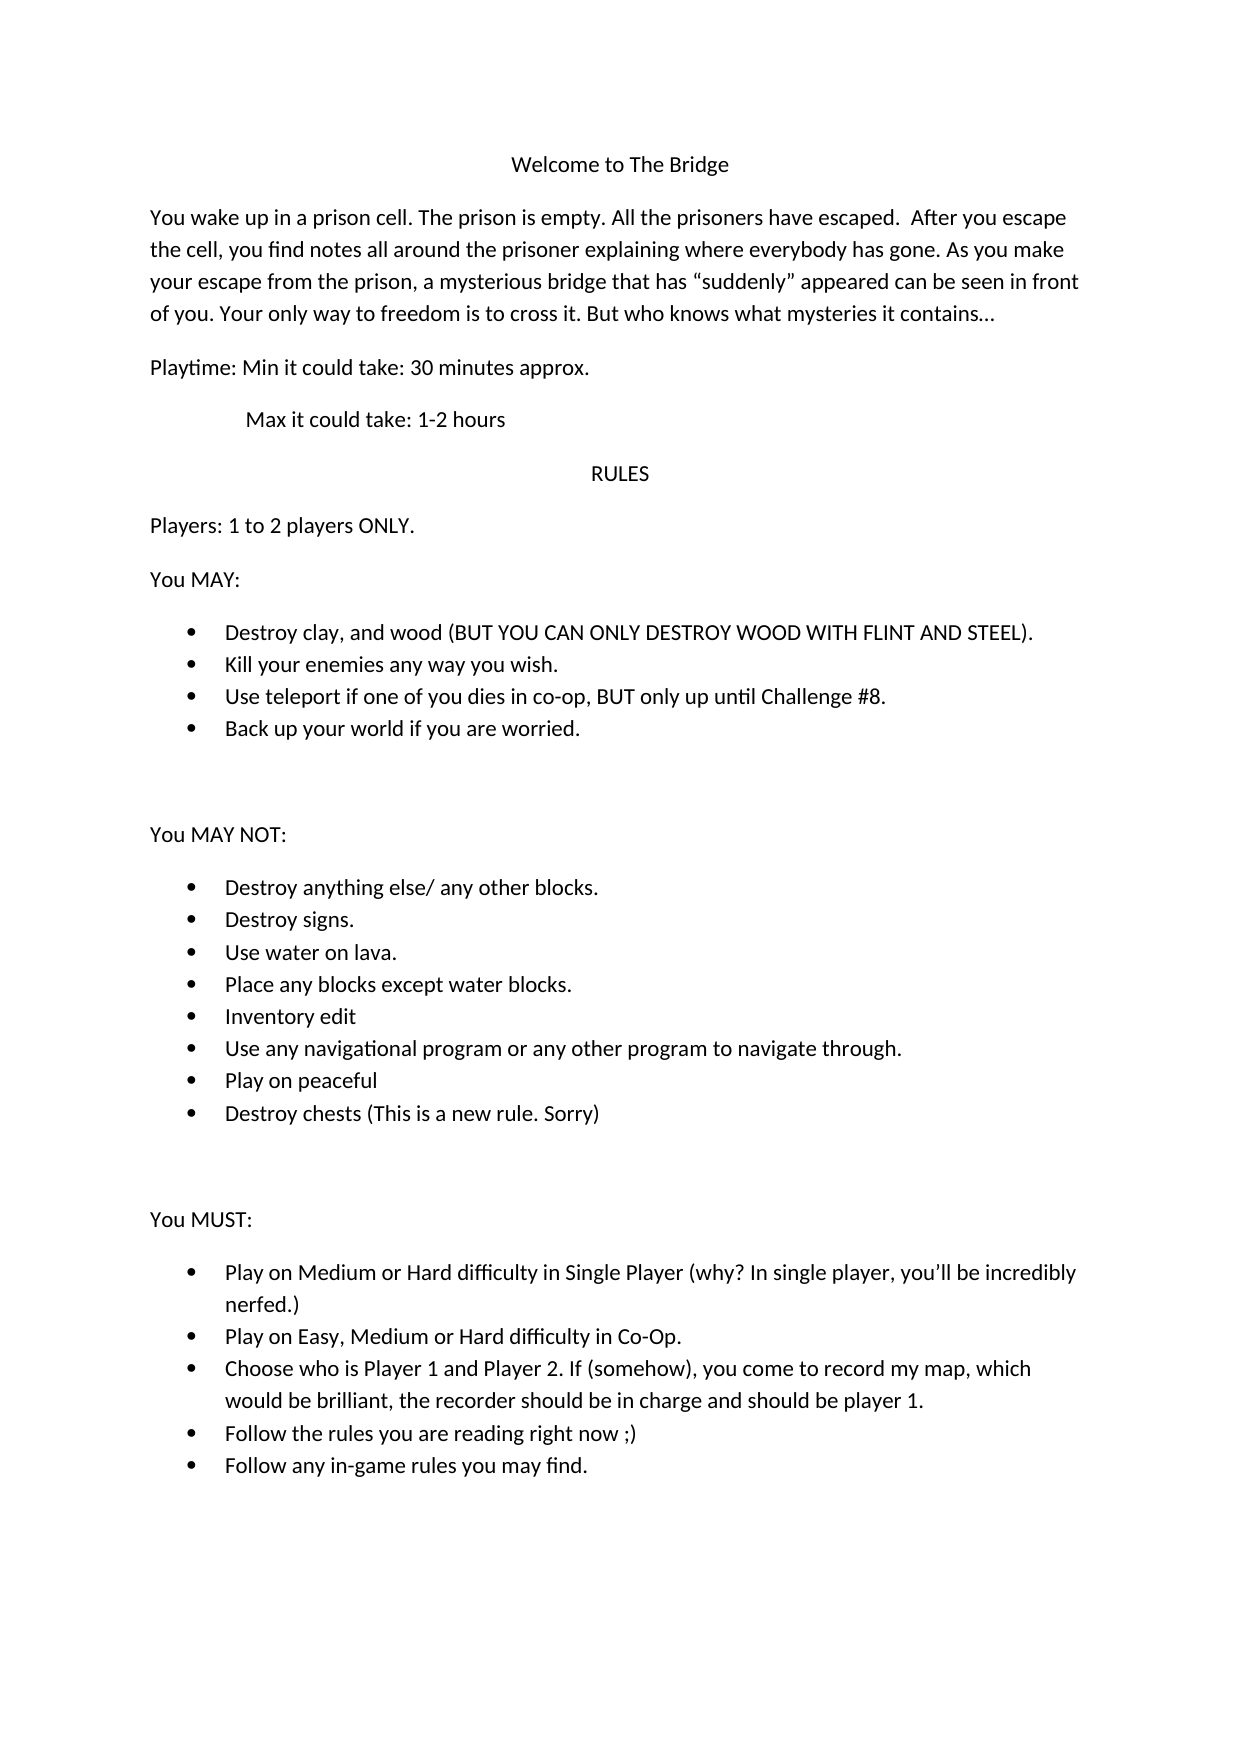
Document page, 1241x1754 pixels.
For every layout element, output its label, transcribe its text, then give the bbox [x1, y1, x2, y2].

list Inventory edit [187, 1002, 1090, 1030]
list Follow any in-game rules you may find. [187, 1451, 1090, 1479]
list Follow the rules you are reading right now ;) [187, 1419, 1090, 1447]
list Play on Medium or Hard difficulty in Single Player (why? In single player, you’ll be incredibly nerfed.) [187, 1258, 1090, 1318]
list Use any navigational program or any other program to navigate through. [187, 1034, 1090, 1062]
text Max it could take: 1-2 hours [225, 406, 1090, 434]
list Choose who is Player 1 and Player 2. If (somehow), you come to record my map, which would be brilliant, the recorder should be in charge and should be player 1. [187, 1354, 1090, 1414]
list Destroy clay, and wood (BUT YOU CAN ONLY DESTROY WOOD WITH FLINT AND STEEL). [187, 618, 1090, 646]
list Back up your world if you are worried. [187, 714, 1090, 742]
text Players: 1 to 2 players ONLY. [150, 512, 1090, 540]
text Welcome to The Bridge [150, 150, 1090, 178]
text Playtime: Min it could take: 30 minutes approx. [150, 353, 1090, 381]
list Destroy chests (This is a new rule. Sorry) [187, 1099, 1090, 1127]
text RULES [150, 459, 1090, 487]
list Destroy signs. [187, 906, 1090, 933]
list Use teleport if one of you dies in co-op, BUT only up until Challenge #8. [187, 682, 1090, 710]
list Play on peaceful [187, 1066, 1090, 1094]
text You MAY NOT: [150, 820, 1090, 848]
list Kill your enemies any way you wish. [187, 650, 1090, 678]
list Place any blocks except water blocks. [187, 970, 1090, 998]
text You MUST: [150, 1205, 1090, 1233]
text You MAY: [150, 565, 1090, 593]
list Play on Easy, Medium or Hard difficulty in Co-Op. [187, 1322, 1090, 1350]
list Destroy anything else/ any other blocks. [187, 873, 1090, 901]
list Use water on lava. [187, 938, 1090, 966]
text You wake up in a prison cell. The prison is empty. All the prisoners have escaped. After you escape the cell, you find notes all around the prisoner explaining where everybody has gone. As you make your escape from the prison, a mysterious bridge that has “suddenly” appeared can be seen in front of you. Your only way to freedom is to cross it. But who knows what mysteries it contains… [150, 203, 1090, 328]
